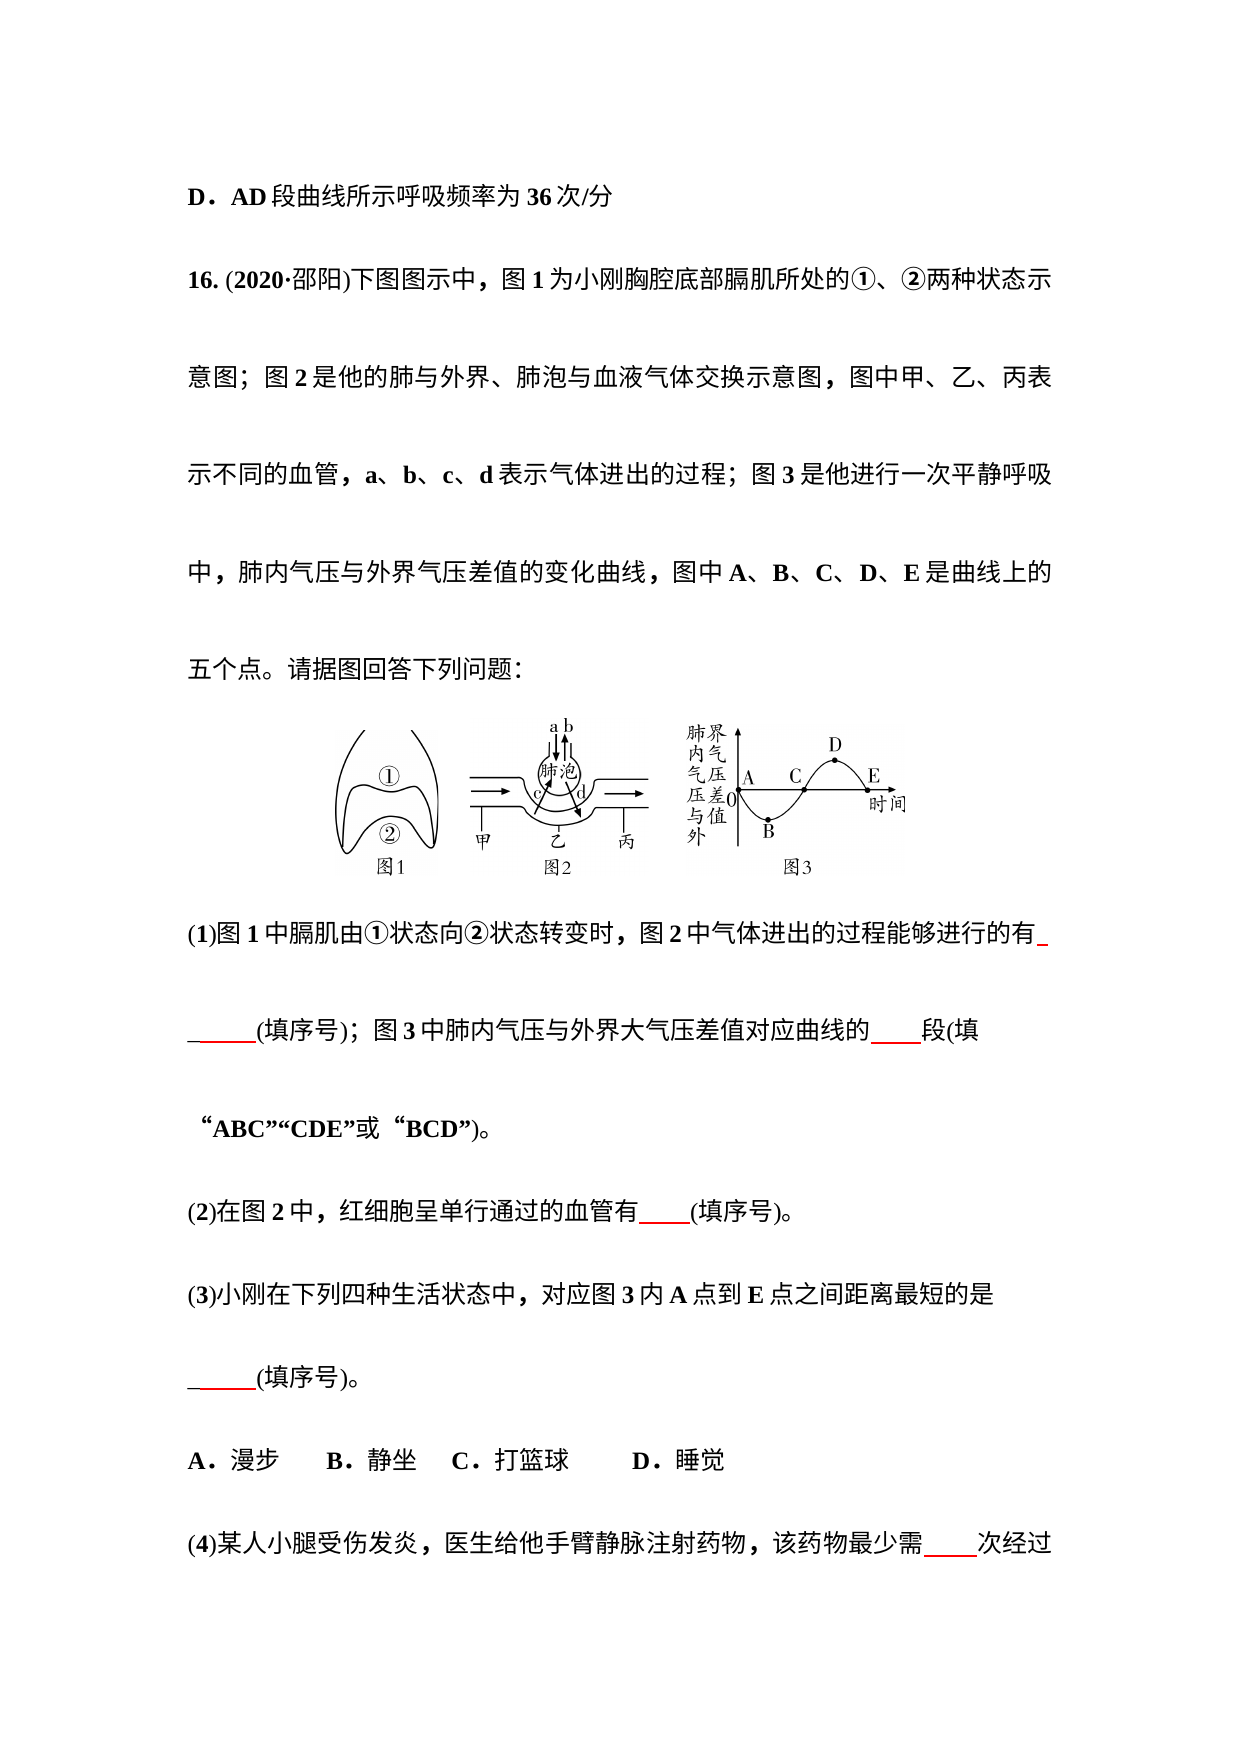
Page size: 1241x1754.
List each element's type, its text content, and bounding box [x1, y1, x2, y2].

picture [469, 718, 649, 876]
text _ (填序号)。 [187, 1343, 1053, 1408]
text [187, 1509, 1053, 1574]
text (2)在图2中，红细胞呈单行通过的血管有 (填序号)。 [187, 1177, 1053, 1242]
text D．AD段曲线所示呼吸频率为36次/分 [187, 162, 1053, 227]
picture [686, 724, 905, 876]
picture [335, 730, 439, 876]
text A．漫步 B．静坐 C．打篮球 D．睡觉 [187, 1426, 1053, 1491]
text (3)小刚在下列四种生活状态中，对应图3内A点到E点之间距离最短的是 [187, 1260, 1053, 1325]
text 16. (2020·邵阳)下图图示中，图1为小刚胸腔底部膈肌所处的①、②两种状态示意图；图2是他的肺与外界、肺泡与血液气体交换示意图，图中甲、乙、丙表示不同的血管，a、b、c、d表示气体进出的过程；图3是他进行一次平静呼吸中，肺内气压与外界气压差值的变化曲线，图中A、B、C、D、E是曲线上的五个点。请据图回答下列问题： [187, 245, 1053, 700]
text (1)图1中膈肌由①状态向②状态转变时，图2中气体进出的过程能够进行的有 _ (填序号)；图3中肺内气压与外界大气压差值对应曲线的 段(填“ABC”“CDE”或“BCD”)。 [187, 899, 1053, 1159]
